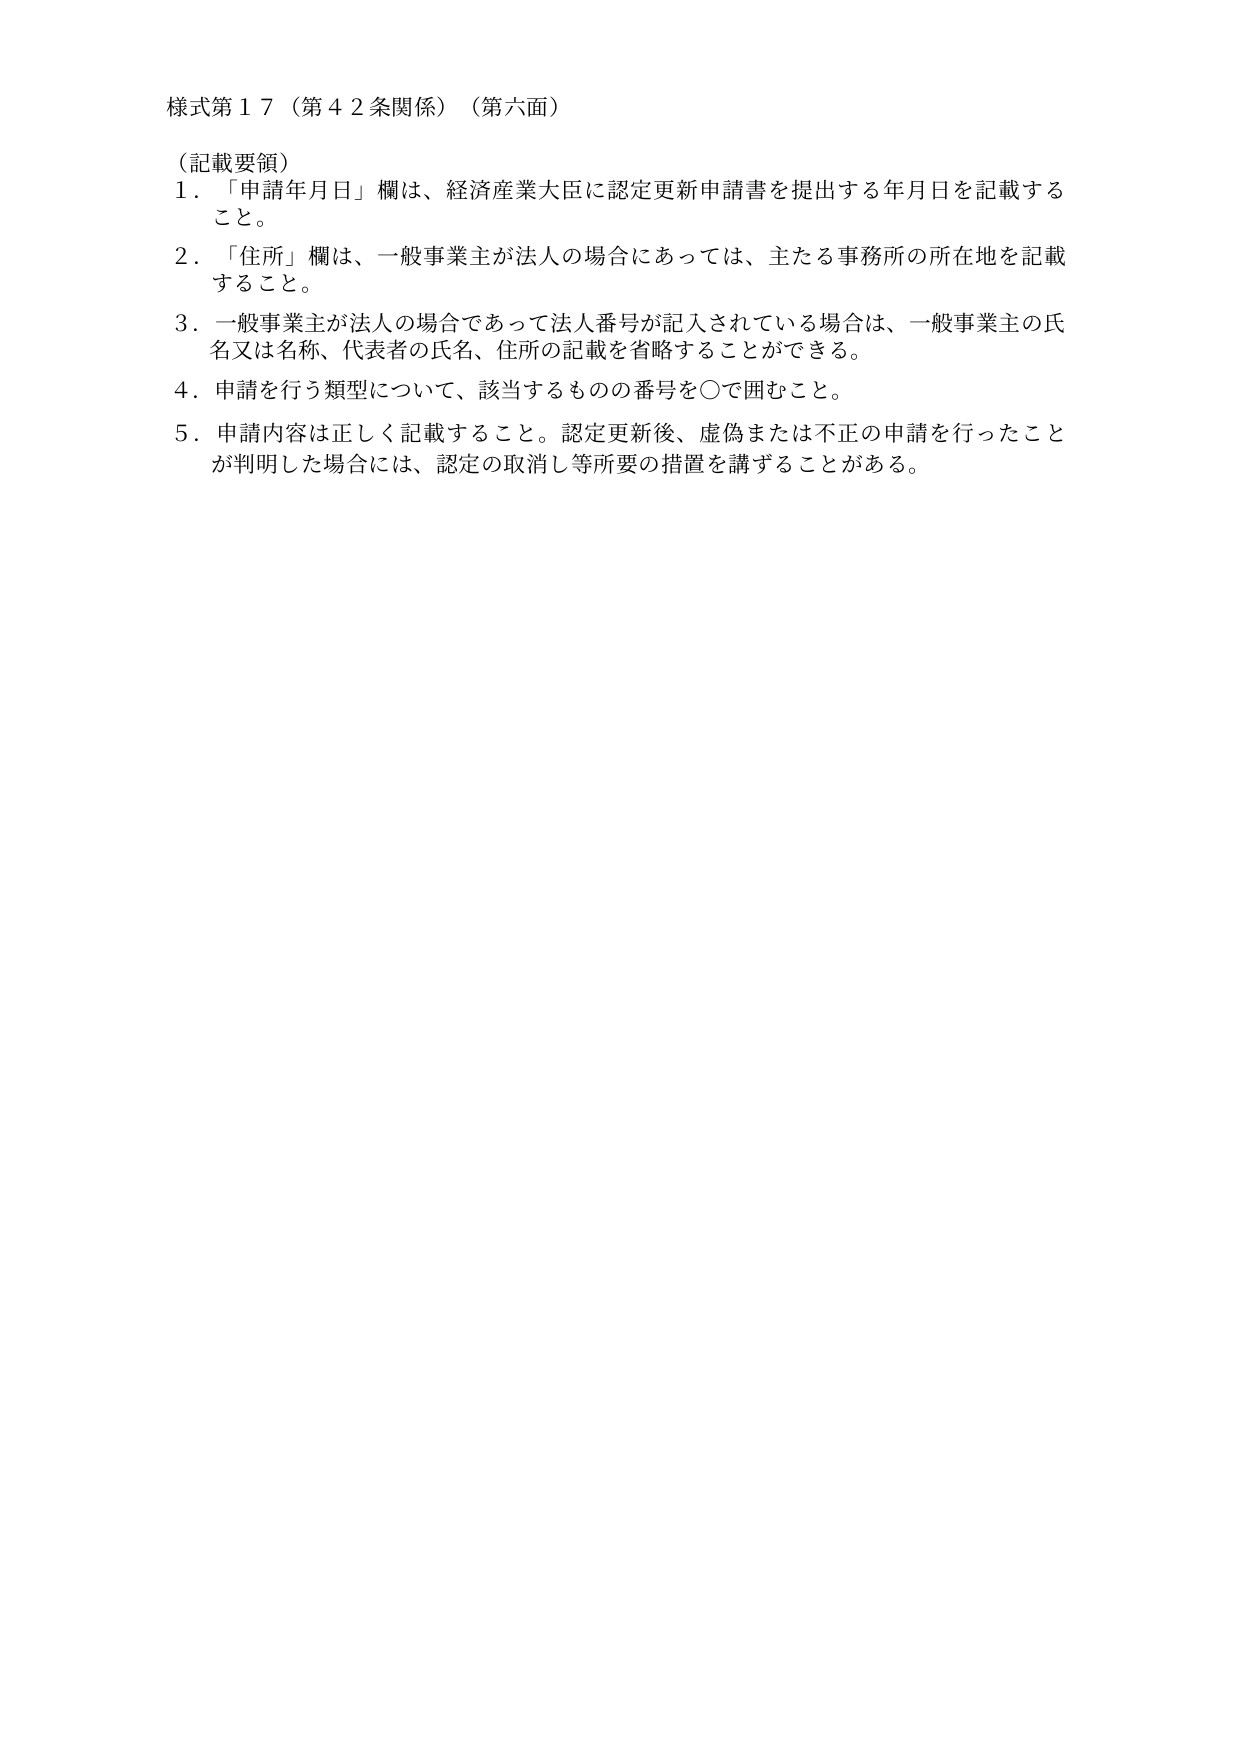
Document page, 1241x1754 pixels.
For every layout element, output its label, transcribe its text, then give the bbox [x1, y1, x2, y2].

text ２．「住所」欄は、一般事業主が法人の場合にあっては、主たる事務所の所在地を記載すること。 [170, 243, 1067, 297]
text ５．申請内容は正しく記載すること。認定更新後、虚偽または不正の申請を行ったことが判明した場合には、認定の取消し等所要の措置を講ずることがある。 [170, 416, 1068, 479]
text （記載要領） [167, 149, 996, 176]
text ３．一般事業主が法人の場合であって法人番号が記入されている場合は、一般事業主の氏名又は名称、代表者の氏名、住所の記載を省略することができる。 [170, 310, 1067, 364]
text １．「申請年月日」欄は、経済産業大臣に認定更新申請書を提出する年月日を記載すること。 [170, 176, 1067, 231]
text ４．申請を行う類型について、該当するものの番号を○で囲むこと。 [170, 376, 1067, 403]
text 様式第１７（第４２条関係）（第六面） [167, 89, 1070, 122]
